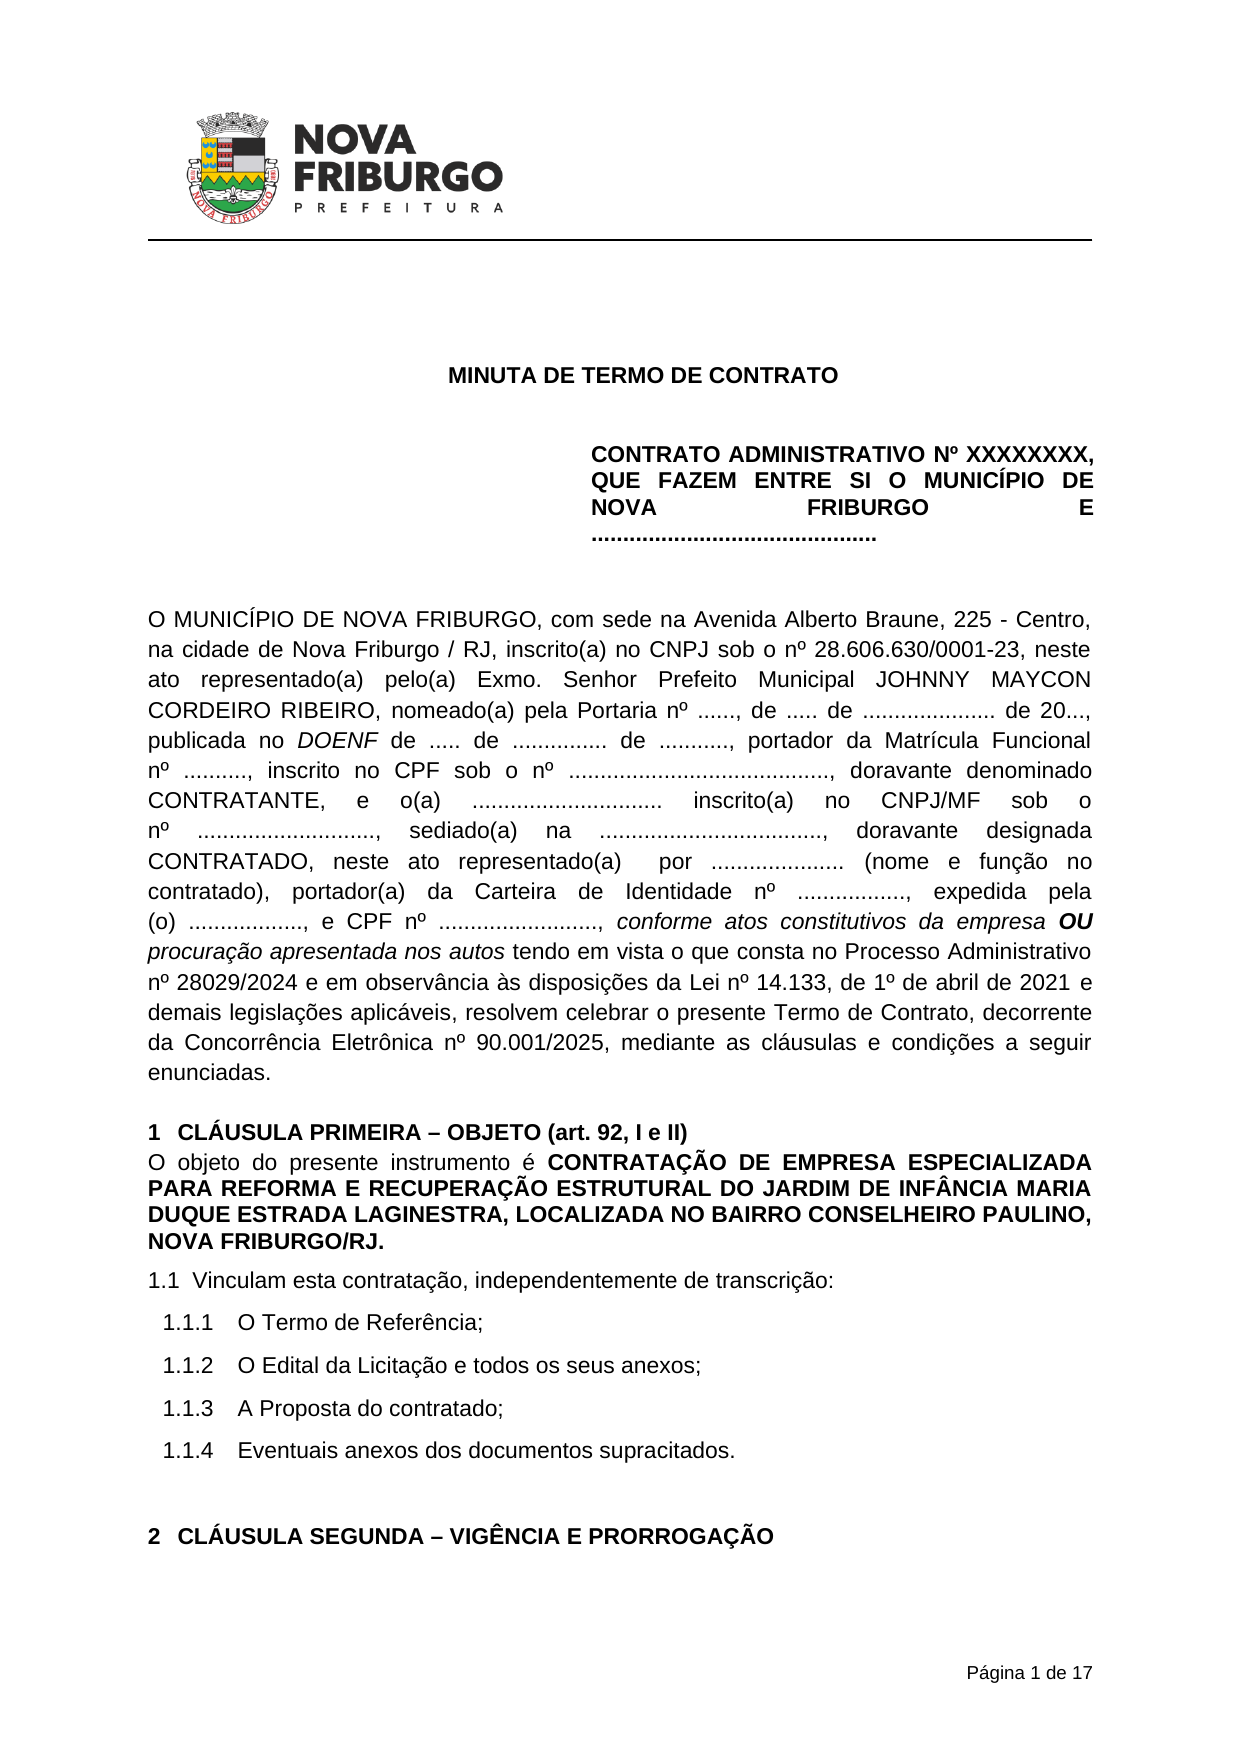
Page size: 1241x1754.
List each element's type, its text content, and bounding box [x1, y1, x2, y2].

text MINUTA DE TERMO DE CONTRATO [192, 362, 1094, 388]
list CLÁUSULA SEGUNDA – VIGÊNCIA E PRORROGAÇÃO [148, 1523, 1092, 1549]
picture [147, 100, 542, 238]
text CONTRATO ADMINISTRATIVO Nº XXXXXXXX, QUE FAZEM ENTRE SI O MUNICÍPIO DE NOVA FRIBURGO E ............................................. [591, 441, 1094, 547]
text O MUNICÍPIO DE NOVA FRIBURGO, com sede na Avenida Alberto Braune, 225 - Centro, na cidade de Nova Friburgo / RJ, inscrito(a) no CNPJ sob o nº 28.606.630/0001-23, neste ato representado(a) pelo(a) Exmo. Senhor Prefeito Municipal JOHNNY MAYCON CORDEIRO RIBEIRO, nomeado(a) pela Portaria nº ......, de ..... de ..................... de 20..., publicada no DOENF de ..... de ............... de ..........., portador da Matrícula Funcional nº .........., inscrito no CPF sob o nº ........................................., doravante denominado CONTRATANTE, e o(a) .............................. inscrito(a) no CNPJ/MF sob o nº ............................, sediado(a) na ..................................., doravante designada CONTRATADO, neste ato representado(a) por ..................... (nome e função no contratado), portador(a) da Carteira de Identidade nº ................., expedida pela (o) .................., e CPF nº ........................., conforme atos constitutivos da empresa OU procuração apresentada nos autos tendo em vista o que consta no Processo Administrativo nº 28029/2024 e em observância às disposições da Lei nº 14.133, de 1º de abril de 2021 e demais legislações aplicáveis, resolvem celebrar o presente Termo de Contrato, decorrente da Concorrência Eletrônica nº 90.001/2025, mediante as cláusulas e condições a seguir enunciadas. [148, 606, 1092, 1085]
list CLÁUSULA PRIMEIRA – OBJETO (art. 92, I e II) [148, 1118, 1092, 1145]
list Eventuais anexos dos documentos supracitados. [162, 1437, 1092, 1464]
list Vinculam esta contratação, independentemente de transcrição: [148, 1267, 1092, 1293]
list O Edital da Licitação e todos os seus anexos; [162, 1352, 1092, 1378]
text O objeto do presente instrumento é CONTRATAÇÃO DE EMPRESA ESPECIALIZADA PARA REFORMA E RECUPERAÇÃO ESTRUTURAL DO JARDIM DE INFÂNCIA MARIA DUQUE ESTRADA LAGINESTRA, LOCALIZADA NO BAIRRO CONSELHEIRO PAULINO, NOVA FRIBURGO/RJ. [148, 1149, 1092, 1254]
list O Termo de Referência; [162, 1309, 1092, 1336]
list A Proposta do contratado; [162, 1395, 1092, 1421]
